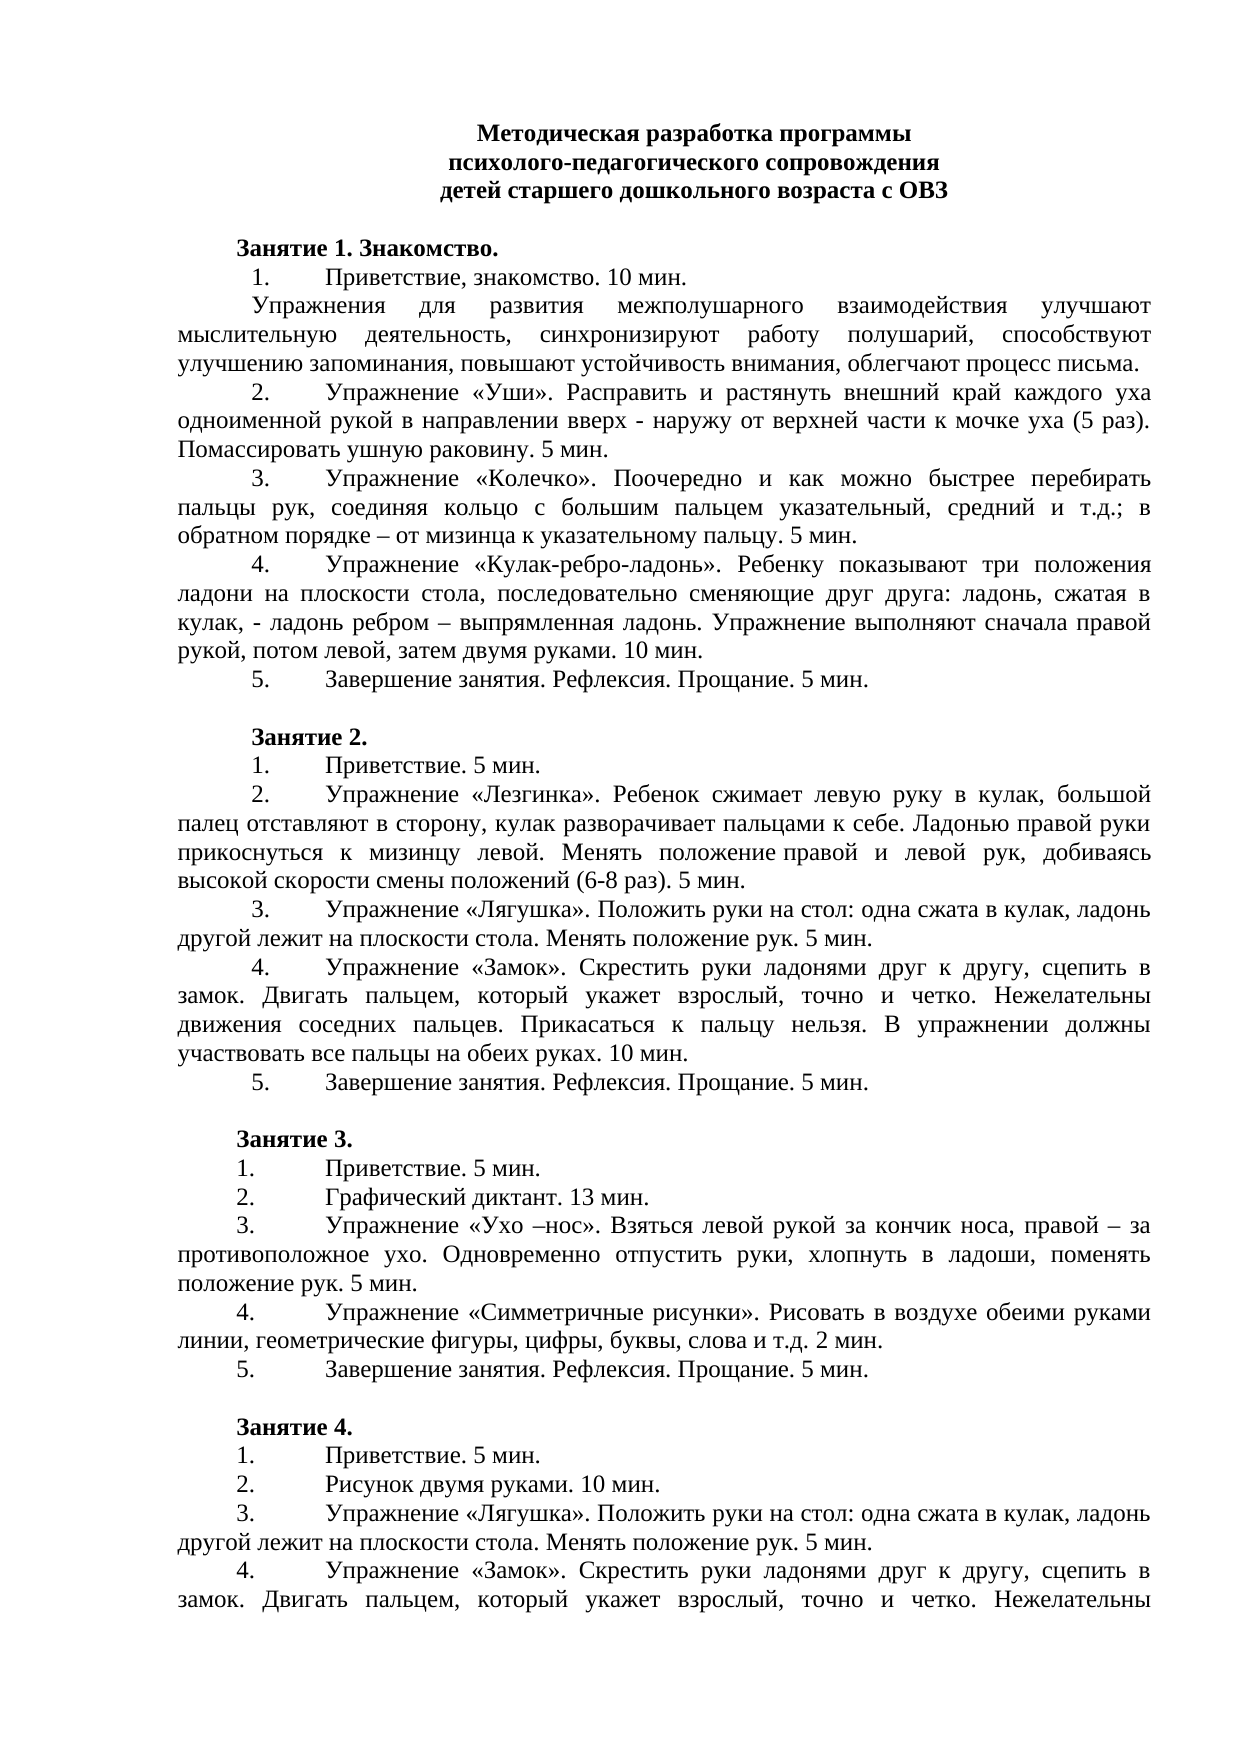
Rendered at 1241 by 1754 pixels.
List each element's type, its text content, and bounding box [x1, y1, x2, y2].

list Графический диктант. 13 мин. [177, 1182, 1152, 1211]
list Упражнение «Колечко». Поочередно и как можно быстрее перебирать пальцы рук, соединяя кольцо с большим пальцем указательный, средний и т.д.; в обратном порядке – от мизинца к указательному пальцу. 5 мин. [177, 463, 1152, 549]
list Упражнение «Замок». Скрестить руки ладонями друг к другу, сцепить в замок. Двигать пальцем, который укажет взрослый, точно и четко. Нежелательны движения соседних пальцев. Прикасаться к пальцу нельзя. В упражнении должны участвовать все пальцы на обеих руках. 10 мин. [177, 952, 1152, 1067]
text Занятие 3. [177, 1124, 1152, 1153]
text Занятие 1. Знакомство. [236, 233, 1152, 262]
list Приветствие. 5 мин. [177, 1153, 1152, 1182]
list Упражнение «Лезгинка». Ребенок сжимает левую руку в кулак, большой палец отставляют в сторону, кулак разворачивает пальцами к себе. Ладонью правой руки прикоснуться к мизинцу левой. Менять положение правой и левой рук, добиваясь высокой скорости смены положений (6-8 раз). 5 мин. [177, 779, 1152, 894]
list Упражнение «Симметричные рисунки». Рисовать в воздухе обеими руками линии, геометрические фигуры, цифры, буквы, слова и т.д. 2 мин. [177, 1297, 1152, 1354]
list Упражнение «Уши». Расправить и растянуть внешний край каждого уха одноименной рукой в направлении вверх - наружу от верхней части к мочке уха (5 раз). Помассировать ушную раковину. 5 мин. [177, 377, 1152, 463]
text детей старшего дошкольного возраста с ОВЗ [236, 176, 1152, 204]
list Упражнение «Лягушка». Положить руки на стол: одна сжата в кулак, ладонь другой лежит на плоскости стола. Менять положение рук. 5 мин. [177, 894, 1152, 952]
list Завершение занятия. Рефлексия. Прощание. 5 мин. [177, 1354, 1152, 1383]
list Упражнения для развития межполушарного взаимодействия улучшают мыслительную деятельность, синхронизируют работу полушарий, способствуют улучшению запоминания, повышают устойчивость внимания, облегчают процесс письма. [177, 291, 1152, 377]
list Приветствие, знакомство. 10 мин. [177, 262, 1152, 291]
text Занятие 4. [177, 1412, 1152, 1441]
list Упражнение «Кулак-ребро-ладонь». Ребенку показывают три положения ладони на плоскости стола, последовательно сменяющие друг друга: ладонь, сжатая в кулак, - ладонь ребром – выпрямленная ладонь. Упражнение выполняют сначала правой рукой, потом левой, затем двумя руками. 10 мин. [177, 549, 1152, 664]
text 2. Рисунок двумя руками. 10 мин. [177, 1469, 1152, 1498]
text Методическая разработка программы [236, 118, 1152, 147]
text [177, 1556, 1152, 1613]
text 3. Упражнение «Лягушка». Положить руки на стол: одна сжата в кулак, ладонь другой лежит на плоскости стола. Менять положение рук. 5 мин. [177, 1498, 1152, 1556]
list Завершение занятия. Рефлексия. Прощание. 5 мин. [177, 1067, 1152, 1096]
list Приветствие. 5 мин. [177, 751, 1152, 779]
text 1. Приветствие. 5 мин. [177, 1441, 1152, 1469]
text психолого-педагогического сопровождения [236, 147, 1152, 176]
list Занятие 2. [177, 722, 1152, 751]
list Завершение занятия. Рефлексия. Прощание. 5 мин. [177, 664, 1152, 693]
